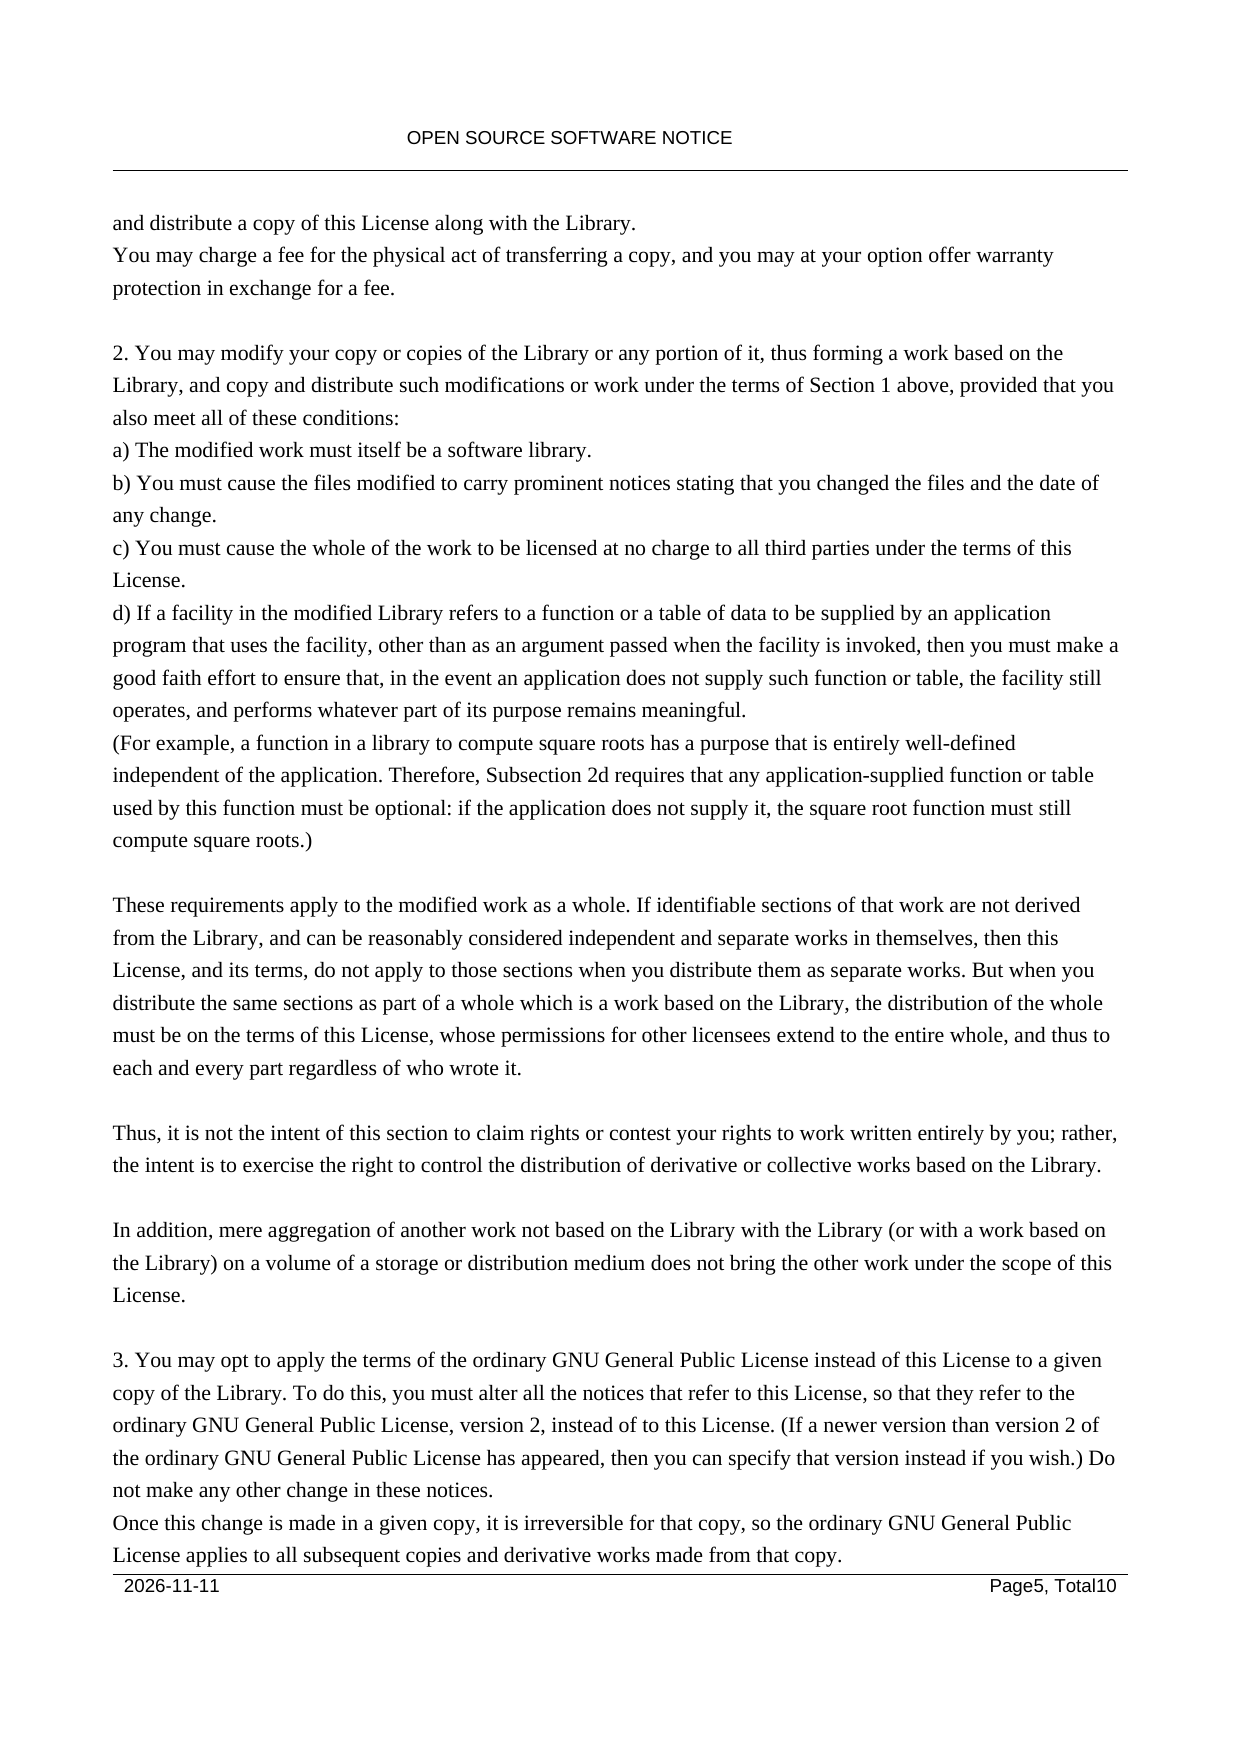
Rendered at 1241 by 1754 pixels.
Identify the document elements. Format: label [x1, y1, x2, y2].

text [112, 206, 1128, 1571]
